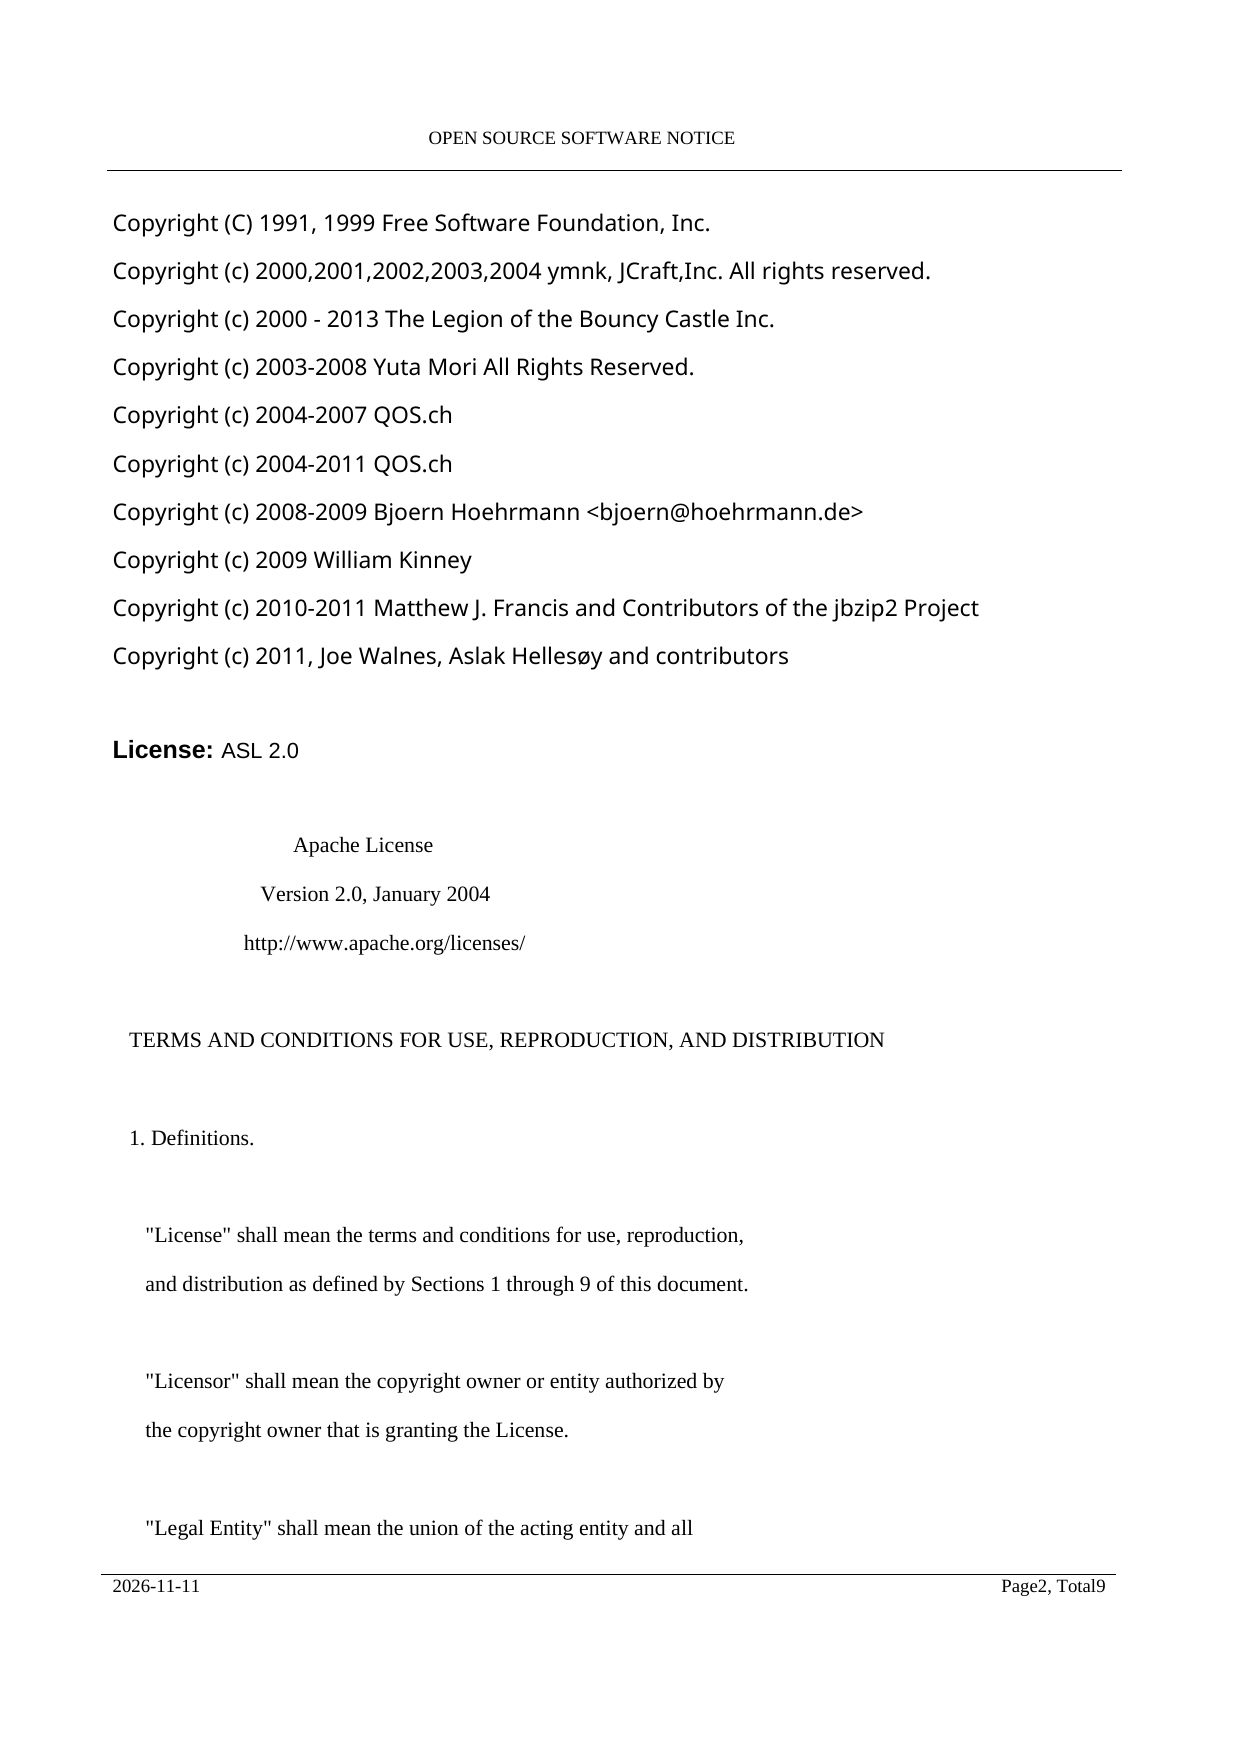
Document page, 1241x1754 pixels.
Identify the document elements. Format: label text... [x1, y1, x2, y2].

text Copyright (c) 2004-2011 QOS.ch [112, 447, 1128, 479]
text Copyright (c) 2000 - 2013 The Legion of the Bouncy Castle Inc. [112, 303, 1128, 335]
text Copyright (c) 2003-2008 Yuta Mori All Rights Reserved. [112, 351, 1128, 383]
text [112, 779, 1128, 1543]
text Copyright (c) 2000,2001,2002,2003,2004 ymnk, JCraft,Inc. All rights reserved. [112, 254, 1128, 287]
text Copyright (c) 2011, Joe Walnes, Aslak Hellesøy and contributors [112, 639, 1128, 672]
text Copyright (c) 2008-2009 Bjoern Hoehrmann <bjoern@hoehrmann.de> [112, 495, 1128, 528]
text License: ASL 2.0 [112, 733, 1128, 765]
text Copyright (c) 2004-2007 QOS.ch [112, 399, 1128, 431]
text Copyright (C) 1991, 1999 Free Software Foundation, Inc. [112, 206, 1128, 239]
text Copyright (c) 2010-2011 Matthew J. Francis and Contributors of the jbzip2 Project [112, 591, 1128, 624]
text Copyright (c) 2009 William Kinney [112, 543, 1128, 576]
